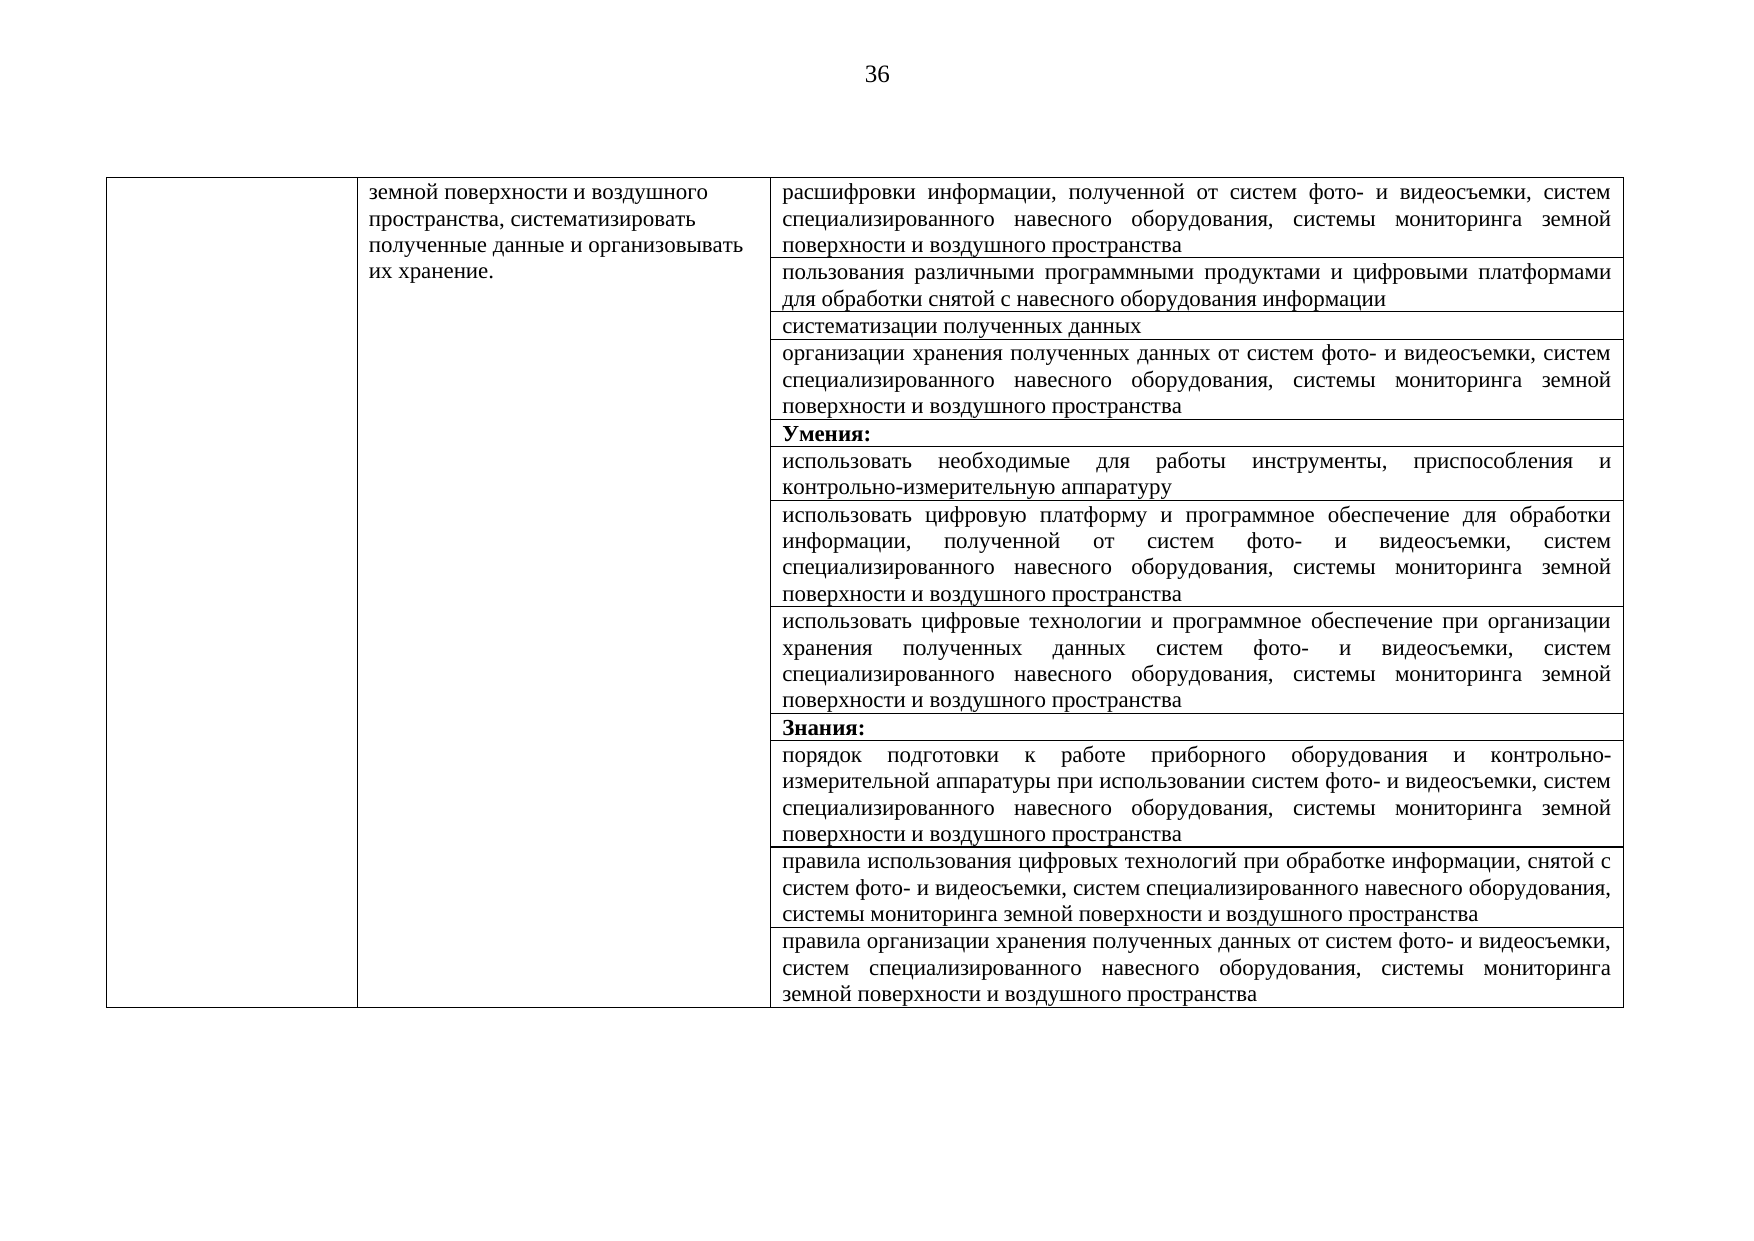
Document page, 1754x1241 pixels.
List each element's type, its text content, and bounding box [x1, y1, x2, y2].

table_cell использовать цифровую платформу и программное обеспечение для обработки информации, полученной от систем фото- и видеосъемки, систем специализированного навесного оборудования, системы мониторинга земной поверхности и воздушного пространства [771, 501, 1623, 606]
table_cell использовать цифровые технологии и программное обеспечение при организации хранения полученных данных систем фото- и видеосъемки, систем специализированного навесного оборудования, системы мониторинга земной поверхности и воздушного пространства [771, 607, 1623, 713]
table_cell правила организации хранения полученных данных от систем фото- и видеосъемки, систем специализированного навесного оборудования, системы мониторинга земной поверхности и воздушного пространства [771, 928, 1623, 1007]
table_cell правила использования цифровых технологий при обработке информации, снятой с систем фото- и видеосъемки, систем специализированного навесного оборудования, системы мониторинга земной поверхности и воздушного пространства [771, 848, 1623, 927]
table_cell Умения: [771, 420, 1623, 446]
table_cell Знания: [771, 714, 1623, 740]
table_cell расшифровки информации, полученной от систем фото- и видеосъемки, систем специализированного навесного оборудования, системы мониторинга земной поверхности и воздушного пространства [771, 178, 1623, 257]
table_cell порядок подготовки к работе приборного оборудования и контрольно-измерительной аппаратуры при использовании систем фото- и видеосъемки, систем специализированного навесного оборудования, системы мониторинга земной поверхности и воздушного пространства [771, 741, 1623, 846]
table_cell систематизации полученных данных [771, 312, 1623, 338]
table_cell пользования различными программными продуктами и цифровыми платформами для обработки снятой с навесного оборудования информации [771, 258, 1623, 311]
table_cell использовать необходимые для работы инструменты, приспособления и контрольно-измерительную аппаратуру [771, 447, 1623, 500]
table_cell организации хранения полученных данных от систем фото- и видеосъемки, систем специализированного навесного оборудования, системы мониторинга земной поверхности и воздушного пространства [771, 340, 1623, 418]
